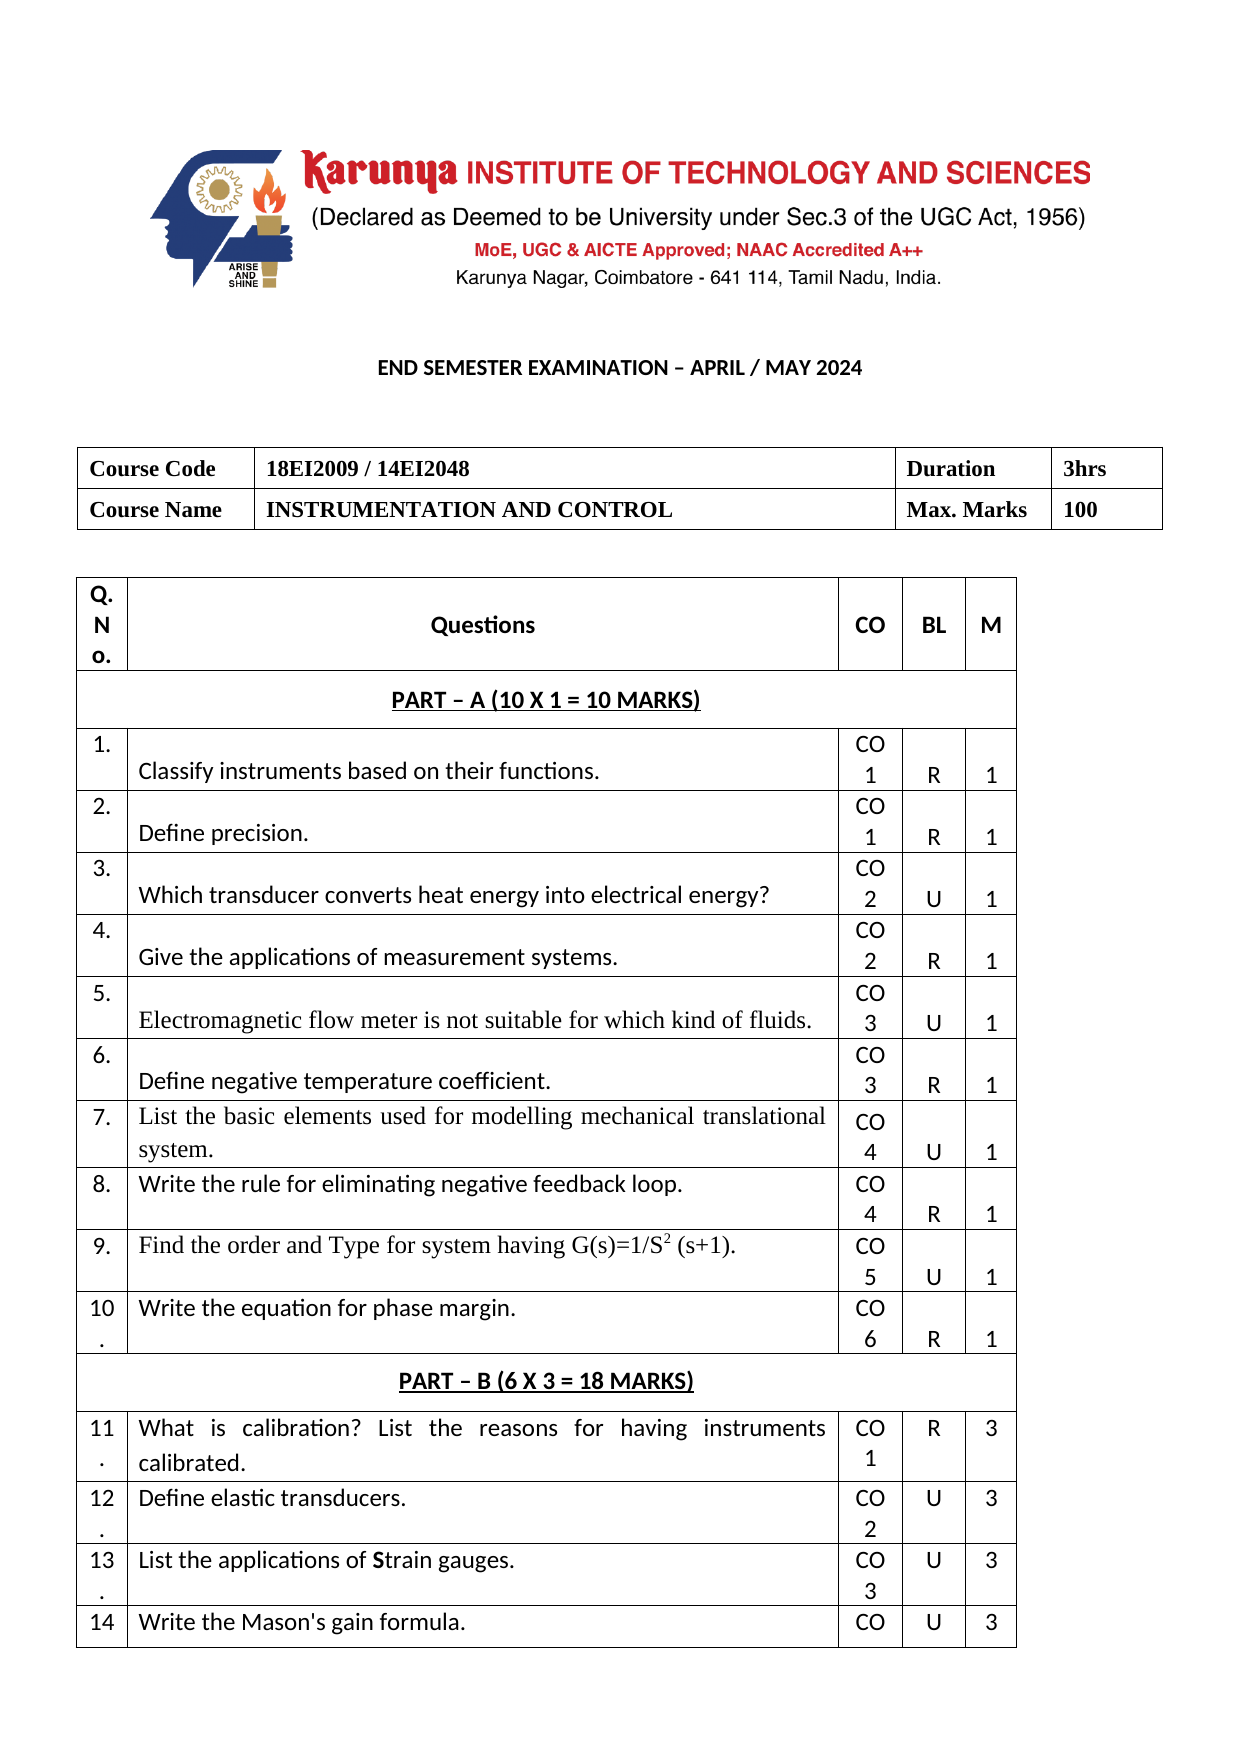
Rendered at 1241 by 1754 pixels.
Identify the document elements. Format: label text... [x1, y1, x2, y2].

table_cell Course Name [78, 489, 254, 529]
table_cell What is calibration? List the reasons for having instruments calibrated. [128, 1412, 838, 1481]
table_cell R [903, 1039, 965, 1100]
table_cell CO2 [839, 853, 902, 914]
table_cell 5. [77, 977, 127, 1038]
table_header M [966, 578, 1016, 670]
table_cell Electromagnetic flow meter is not suitable for which kind of fluids. [128, 977, 838, 1038]
table_cell 1 [966, 1039, 1016, 1100]
table_cell 11. [77, 1412, 127, 1481]
table_cell 3 [966, 1544, 1016, 1605]
table_cell U [903, 1101, 965, 1167]
table_cell 10. [77, 1292, 127, 1353]
table_cell R [903, 729, 965, 789]
table_cell Define negative temperature coefficient. [128, 1039, 838, 1100]
table_cell R [903, 915, 965, 976]
table_header Course Code [78, 448, 254, 488]
table_header Q. No. [77, 578, 127, 670]
table_cell 1. [77, 729, 127, 789]
table_cell CO1 [839, 791, 902, 852]
table_cell CO3 [839, 1039, 902, 1100]
table_cell 3. [77, 853, 127, 914]
table_cell 1 [966, 729, 1016, 789]
table_cell 3 [966, 1606, 1016, 1647]
table_cell 1 [966, 1101, 1016, 1167]
table_cell 9. [77, 1230, 127, 1291]
table_cell 1 [966, 1230, 1016, 1291]
table_cell Classify instruments based on their functions. [128, 729, 838, 789]
table_header Duration [896, 448, 1051, 488]
table_cell 1 [966, 977, 1016, 1038]
table_header CO [839, 578, 902, 670]
table_cell CO1 [839, 729, 902, 789]
table_cell CO2 [839, 1482, 902, 1543]
table_cell Max. Marks [896, 489, 1051, 529]
table_cell Find the order and Type for system having G(s)=1/S2 (s+1). [128, 1230, 838, 1291]
table_cell CO5 [839, 1230, 902, 1291]
table_cell U [903, 1482, 965, 1543]
table_cell U [903, 1230, 965, 1291]
table_cell 100 [1052, 489, 1162, 529]
table_cell 8. [77, 1168, 127, 1229]
table_cell 1 [966, 1292, 1016, 1353]
table_cell CO4 [839, 1168, 902, 1229]
table_header Questions [128, 578, 838, 670]
table_cell Write the rule for eliminating negative feedback loop. [128, 1168, 838, 1229]
table_cell 2. [77, 791, 127, 852]
table_cell 3 [966, 1412, 1016, 1481]
text END SEMESTER EXAMINATION – APRIL / MAY 2024 [150, 353, 1090, 381]
table_cell 1 [966, 791, 1016, 852]
table_header BL [903, 578, 965, 670]
table_cell Define precision. [128, 791, 838, 852]
table_cell List the applications of Strain gauges. [128, 1544, 838, 1605]
table_cell 6. [77, 1039, 127, 1100]
table_cell CO2 [839, 915, 902, 976]
table_cell Define elastic transducers. [128, 1482, 838, 1543]
table_cell CO1 [839, 1412, 902, 1481]
table_cell U [903, 1544, 965, 1605]
table_cell 3 [966, 1482, 1016, 1543]
table_cell R [903, 1292, 965, 1353]
table_cell CO4 [839, 1606, 902, 1647]
table_cell 14. [77, 1606, 127, 1647]
table_cell Which transducer converts heat energy into electrical energy? [128, 853, 838, 914]
table_header 3hrs [1052, 448, 1162, 488]
table_cell U [903, 1606, 965, 1647]
table_cell INSTRUMENTATION AND CONTROL [255, 489, 895, 529]
table_cell CO3 [839, 1544, 902, 1605]
table_cell CO6 [839, 1292, 902, 1353]
table_cell 12. [77, 1482, 127, 1543]
table_header 18EI2009 / 14EI2048 [255, 448, 895, 488]
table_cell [128, 1606, 838, 1647]
picture [150, 150, 1090, 288]
table_cell 1 [966, 853, 1016, 914]
table_cell CO4 [839, 1101, 902, 1167]
table_cell PART – B (6 X 3 = 18 MARKS) [77, 1354, 1016, 1411]
table_cell R [903, 791, 965, 852]
table_cell 1 [966, 1168, 1016, 1229]
table_cell Give the applications of measurement systems. [128, 915, 838, 976]
table_cell 1 [966, 915, 1016, 976]
table_cell U [903, 977, 965, 1038]
table_cell 7. [77, 1101, 127, 1167]
table_cell 13. [77, 1544, 127, 1605]
table_cell Write the equation for phase margin. [128, 1292, 838, 1353]
table_cell CO3 [839, 977, 902, 1038]
table_cell List the basic elements used for modelling mechanical translational system. [128, 1101, 838, 1167]
table_cell R [903, 1412, 965, 1481]
table_cell PART – A (10 X 1 = 10 MARKS) [77, 671, 1016, 727]
table_cell U [903, 853, 965, 914]
table_cell 4. [77, 915, 127, 976]
table_cell R [903, 1168, 965, 1229]
